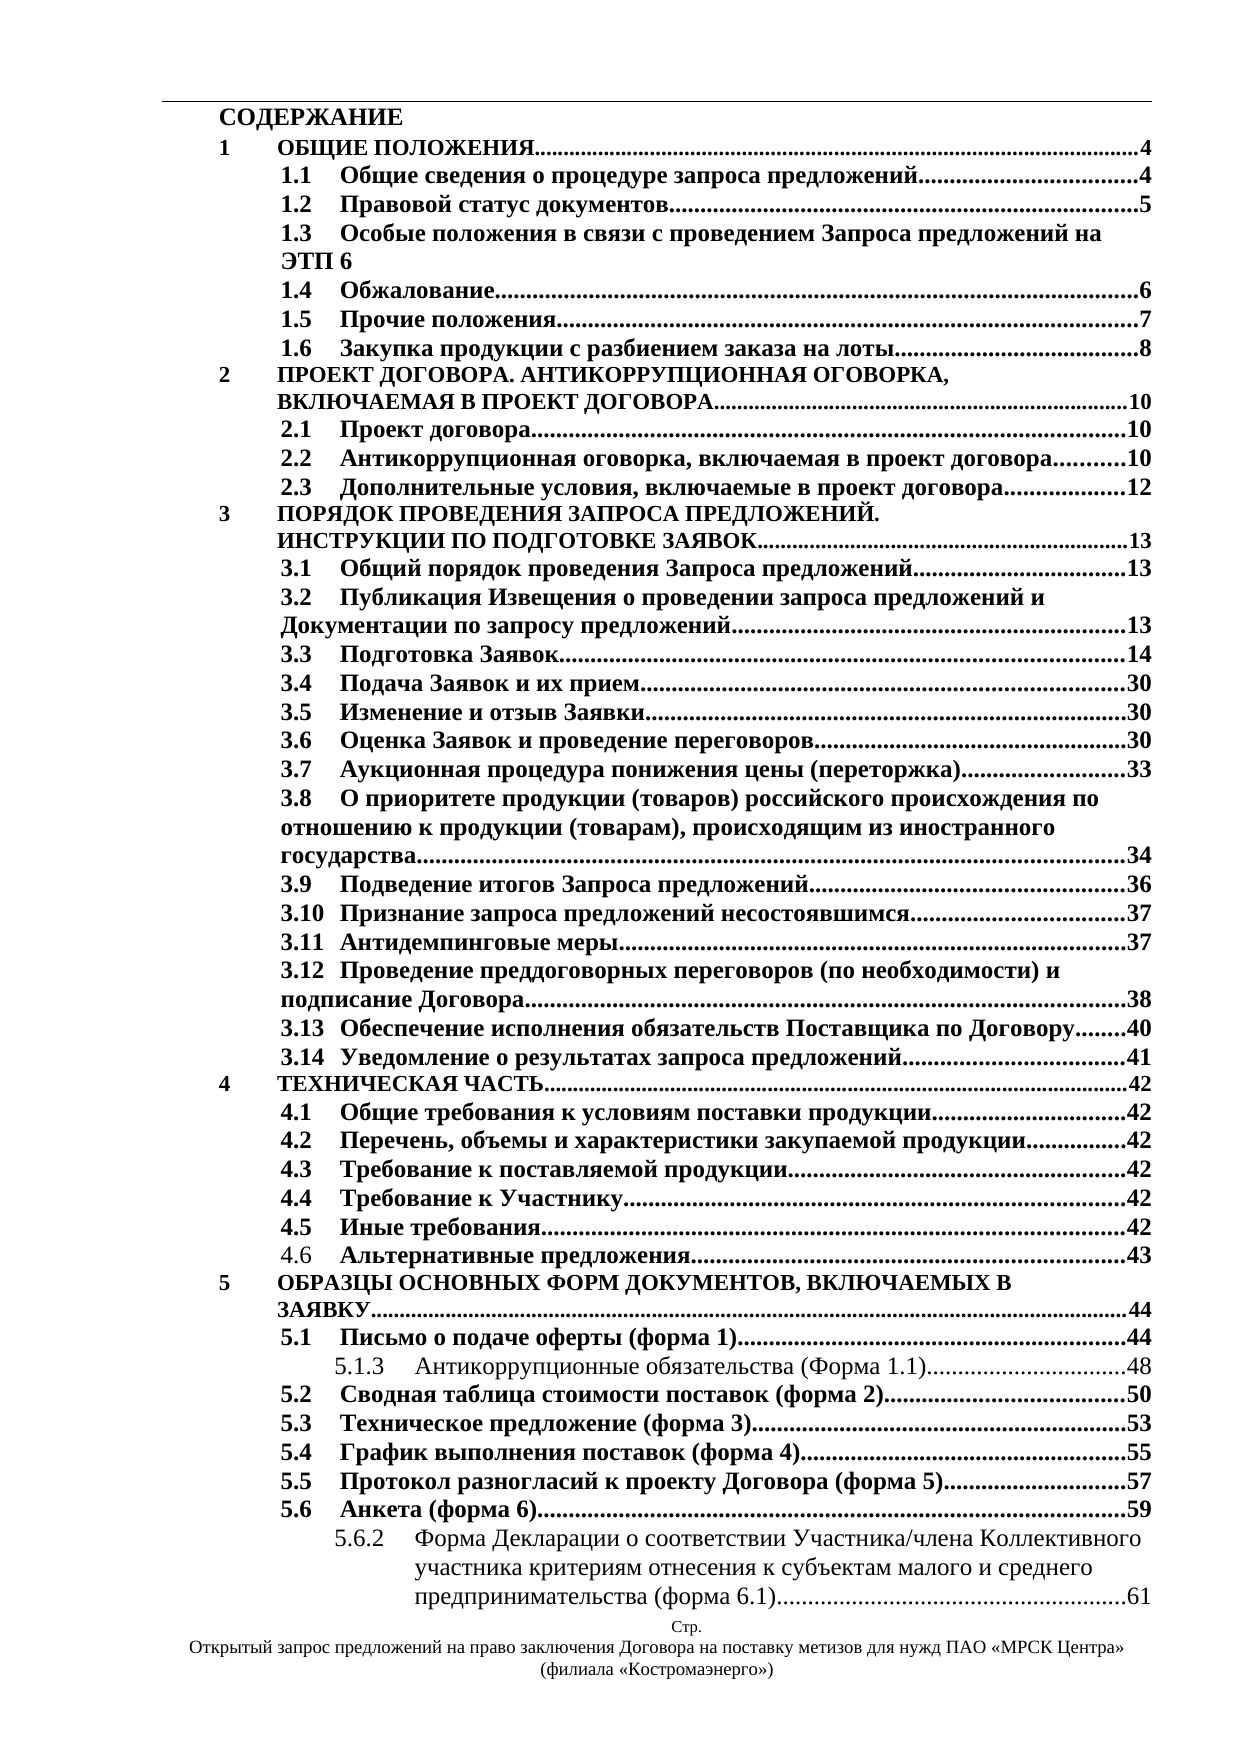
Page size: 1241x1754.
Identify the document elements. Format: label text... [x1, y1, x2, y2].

text 3.4 Подача Заявок и их прием 30 [280, 668, 1133, 697]
text 4.6 Альтернативные предложения 43 [280, 1241, 1133, 1269]
text 2.1 Проект договора 10 [280, 414, 1133, 443]
text 5.3 Техническое предложение (форма 3) 53 [280, 1408, 1133, 1437]
text 3.7 Аукционная процедура понижения цены (переторжка) 33 [280, 754, 1133, 783]
text 5.1 Письмо о подаче оферты (форма 1) 44 [280, 1322, 1133, 1351]
text 1.6 Закупка продукции с разбиением заказа на лоты 8 [280, 333, 1133, 361]
text 4.2 Перечень, объемы и характеристики закупаемой продукции 42 [280, 1126, 1133, 1154]
text 5.6.2 Форма Декларации о соответствии Участника/члена Коллективного участника критериям отнесения к субъектам малого и среднего предпринимательства (форма 6.1) 61 [334, 1523, 1144, 1609]
text 5 Образцы основных форм документов, включаемых в Заявку 44 [218, 1269, 1033, 1322]
text 1.4 Обжалование 6 [280, 275, 1133, 304]
text 4.1 Общие требования к условиям поставки продукции 42 [280, 1097, 1133, 1126]
text 3.8 О приоритете продукции (товаров) российского происхождения по отношению к продукции (товарам), происходящим из иностранного государства 34 [280, 783, 1133, 869]
text 3.9 Подведение итогов Запроса предложений 36 [280, 869, 1133, 898]
text 5.6 Анкета (форма 6) 59 [280, 1494, 1133, 1523]
text 2.3 Дополнительные условия, включаемые в проект договора 12 [280, 472, 1133, 500]
text 1.1 Общие сведения о процедуре запроса предложений 4 [280, 160, 1133, 189]
text 3 Порядок проведения Запроса предложений. Инструкции по подготовке Заявок 13 [218, 500, 1033, 553]
text 3.1 Общий порядок проведения Запроса предложений 13 [280, 553, 1133, 582]
text 2.2 Антикоррупционная оговорка, включаемая в проект договора 10 [280, 443, 1133, 472]
text 4.5 Иные требования 42 [280, 1212, 1133, 1241]
text 3.11 Антидемпинговые меры 37 [280, 927, 1133, 956]
text 3.5 Изменение и отзыв Заявки 30 [280, 697, 1133, 726]
text 5.2 Сводная таблица стоимости поставок (форма 2) 50 [280, 1379, 1133, 1408]
text 4.3 Требование к поставляемой продукции 42 [280, 1154, 1133, 1183]
text 1.5 Прочие положения 7 [280, 304, 1133, 333]
text 5.5 Протокол разногласий к проекту Договора (форма 5) 57 [280, 1466, 1133, 1494]
text 1.3 Особые положения в связи с проведением Запроса предложений на ЭТП 6 [280, 218, 1133, 275]
text 3.12 Проведение преддоговорных переговоров (по необходимости) и подписание Договора 38 [280, 956, 1133, 1013]
text 1 Общие положения 4 [218, 134, 1033, 160]
text СОДЕРЖАНИЕ [218, 102, 938, 131]
text 3.3 Подготовка Заявок 14 [280, 639, 1133, 668]
text 3.2 Публикация Извещения о проведении запроса предложений и Документации по запросу предложений 13 [280, 582, 1133, 639]
text 3.13 Обеспечение исполнения обязательств Поставщика по Договору 40 [280, 1013, 1133, 1042]
text 3.10 Признание запроса предложений несостоявшимся 37 [280, 898, 1133, 927]
text 4.4 Требование к Участнику. 42 [280, 1183, 1133, 1212]
text 5.1.3 Антикоррупционные обязательства (Форма 1.1). 48 [334, 1351, 1144, 1379]
text 3.14 Уведомление о результатах запроса предложений 41 [280, 1042, 1133, 1071]
text 5.4 График выполнения поставок (форма 4) 55 [280, 1437, 1133, 1466]
text 3.6 Оценка Заявок и проведение переговоров 30 [280, 726, 1133, 754]
text 4 Техническая часть 42 [218, 1071, 1033, 1097]
text 1.2 Правовой статус документов 5 [280, 189, 1133, 218]
text 2 Проект Договора. Антикоррупционная оговорка, включаемая в проект договора 10 [218, 361, 1033, 414]
